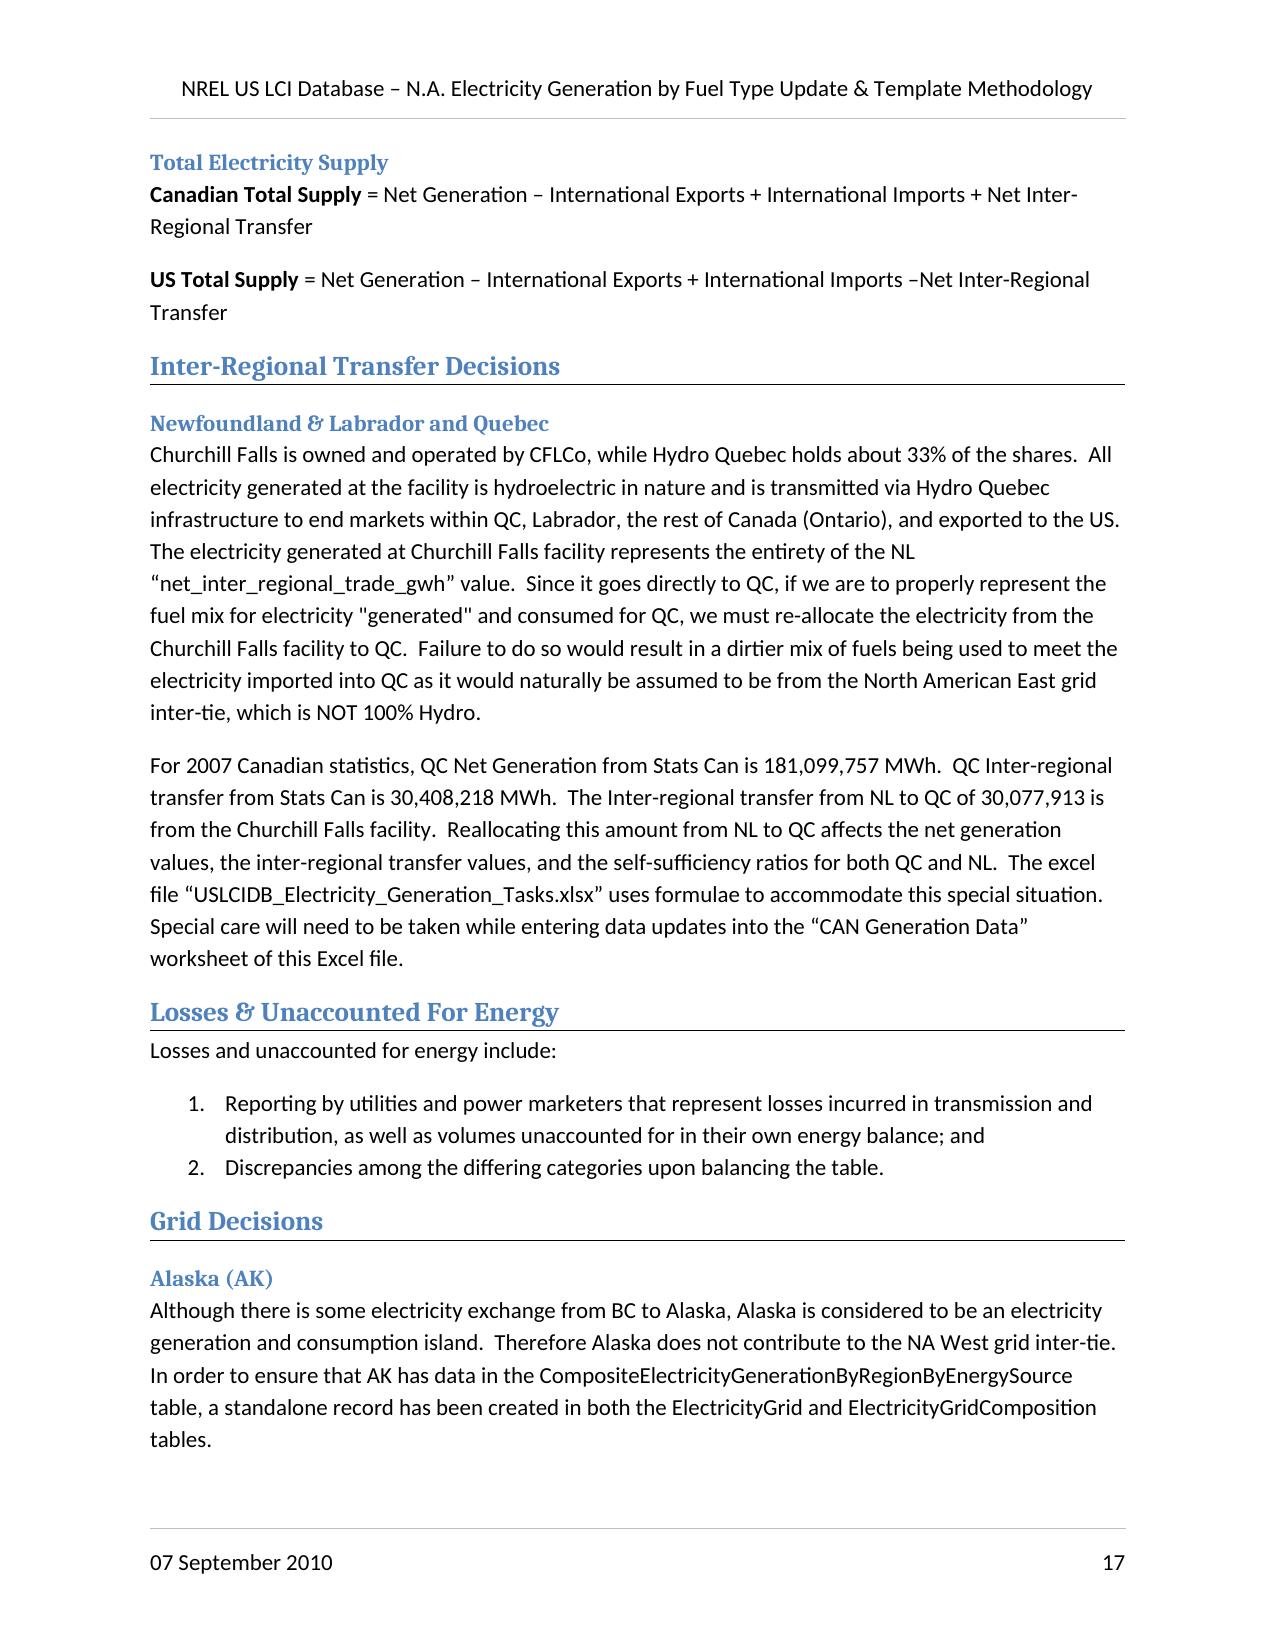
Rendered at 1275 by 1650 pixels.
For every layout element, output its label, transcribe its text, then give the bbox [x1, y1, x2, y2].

subtitle Total Electricity Supply [150, 150, 1125, 176]
text US Total Supply = Net Generation – International Exports + International Imports –Net Inter-Regional Transfer [150, 265, 1125, 326]
text For 2007 Canadian statistics, QC Net Generation from Stats Can is 181,099,757 MWh. QC Inter-regional transfer from Stats Can is 30,408,218 MWh. The Inter-regional transfer from NL to QC of 30,077,913 is from the Churchill Falls facility. Reallocating this amount from NL to QC affects the net generation values, the inter-regional transfer values, and the self-sufficiency ratios for both QC and NL. The excel file “USLCIDB_Electricity_Generation_Tasks.xlsx” uses formulae to accommodate this special situation. Special care will need to be taken while entering data updates into the “CAN Generation Data” worksheet of this Excel file. [150, 751, 1125, 972]
text Losses and unaccounted for energy include: [150, 1036, 1125, 1064]
subtitle Losses & Unaccounted For Energy [150, 997, 1125, 1030]
list Reporting by utilities and power marketers that represent losses incurred in transmission and distribution, as well as volumes unaccounted for in their own energy balance; and [187, 1089, 1125, 1149]
subtitle Grid Decisions [150, 1206, 1125, 1240]
subtitle Newfoundland & Labrador and Quebec [150, 410, 1125, 437]
text Canadian Total Supply = Net Generation – International Exports + International Imports + Net Inter-Regional Transfer [150, 180, 1125, 240]
subtitle Inter-Regional Transfer Decisions [150, 351, 1125, 384]
list Discrepancies among the differing categories upon balancing the table. [187, 1153, 1125, 1181]
subtitle Alaska (AK) [150, 1266, 1125, 1292]
text Although there is some electricity exchange from BC to Alaska, Alaska is considered to be an electricity generation and consumption island. Therefore Alaska does not contribute to the NA West grid inter-tie. In order to ensure that AK has data in the CompositeElectricityGenerationByRegionByEnergySource table, a standalone record has been created in both the ElectricityGrid and ElectricityGridComposition tables. [150, 1296, 1125, 1453]
text Churchill Falls is owned and operated by CFLCo, while Hydro Quebec holds about 33% of the shares. All electricity generated at the facility is hydroelectric in nature and is transmitted via Hydro Quebec infrastructure to end markets within QC, Labrador, the rest of Canada (Ontario), and exported to the US. The electricity generated at Churchill Falls facility represents the entirety of the NL “net_inter_regional_trade_gwh” value. Since it goes directly to QC, if we are to properly represent the fuel mix for electricity "generated" and consumed for QC, we must re-allocate the electricity from the Churchill Falls facility to QC. Failure to do so would result in a dirtier mix of fuels being used to meet the electricity imported into QC as it would naturally be assumed to be from the North American East grid inter-tie, which is NOT 100% Hydro. [150, 441, 1125, 726]
